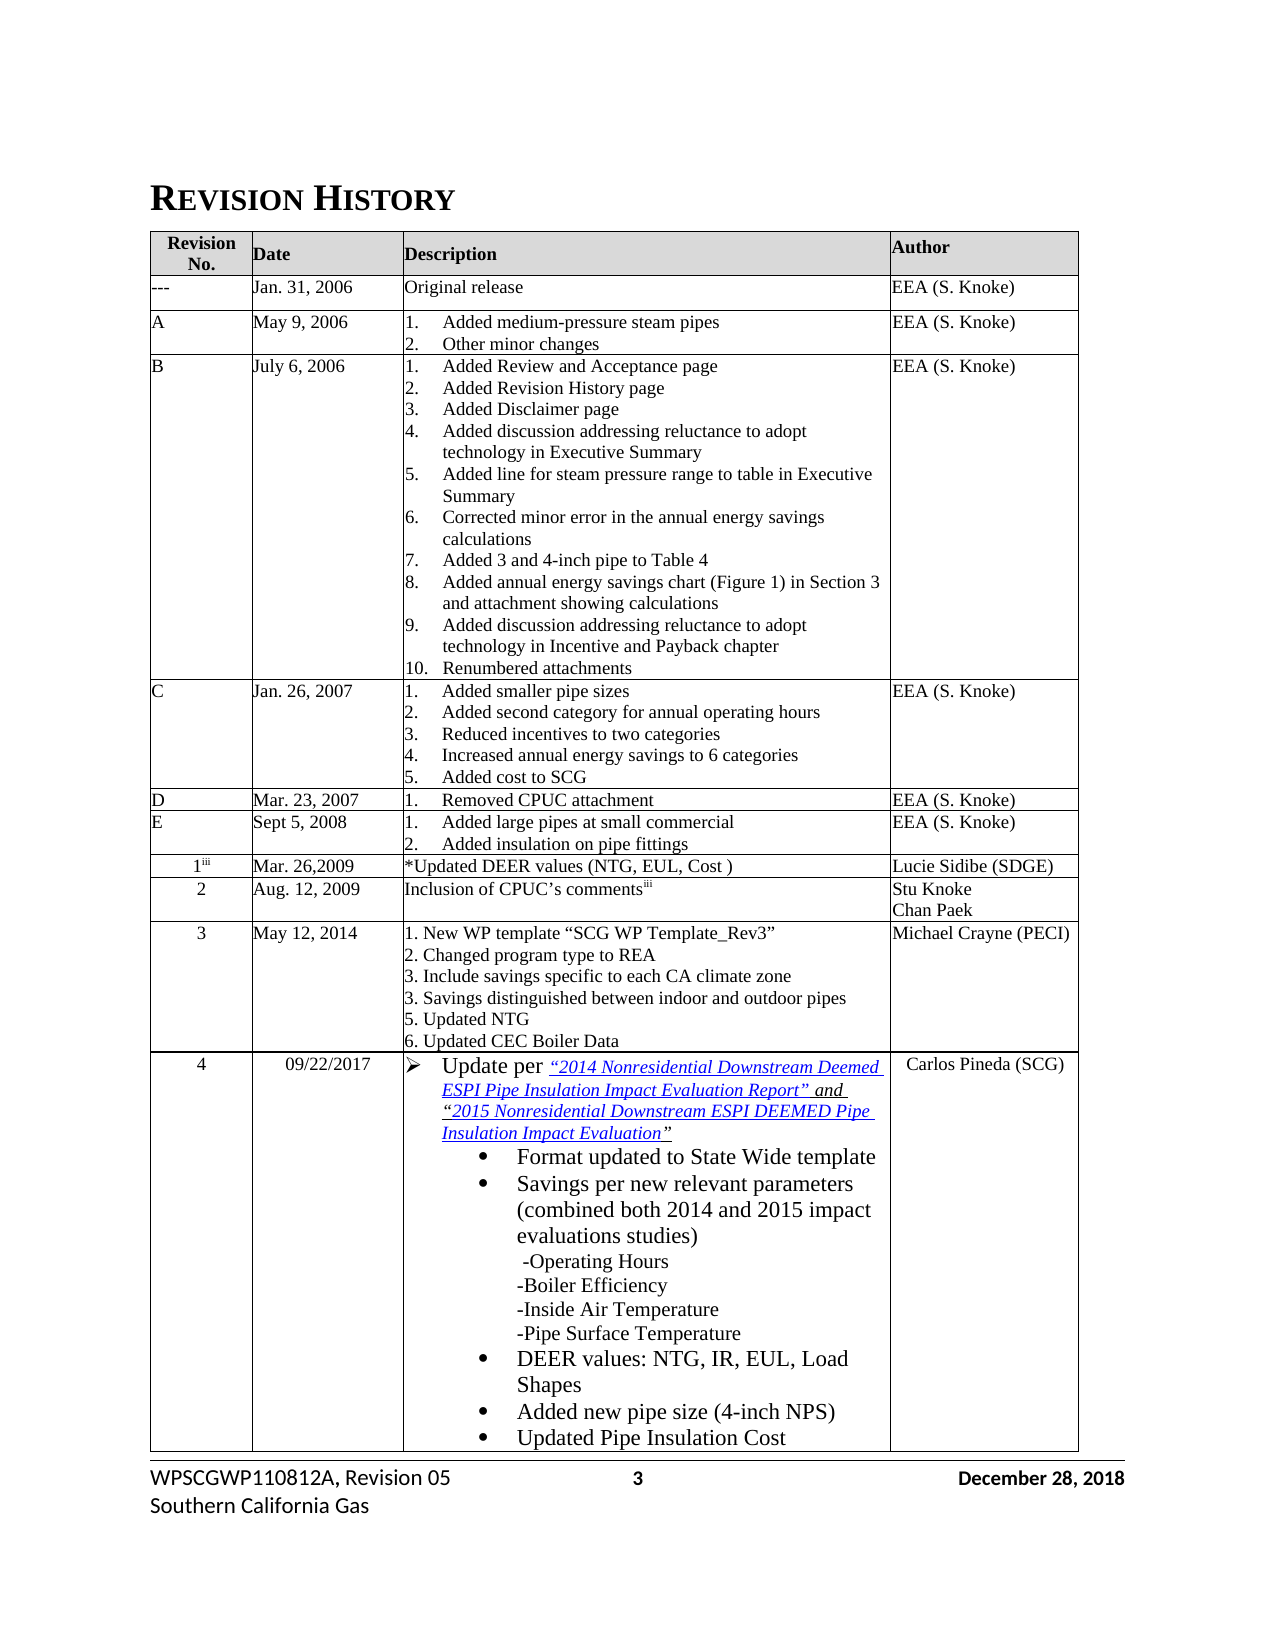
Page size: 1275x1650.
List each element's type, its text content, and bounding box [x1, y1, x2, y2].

table_cell E [151, 811, 252, 854]
table_cell --- [151, 276, 252, 310]
table_cell Inclusion of CPUC’s comments [404, 878, 890, 921]
table_cell 3 [151, 922, 252, 1051]
table_cell B [151, 355, 252, 678]
table_header Date [253, 232, 403, 275]
table_cell Michael Crayne (PECI) [891, 922, 1078, 1051]
table_cell D [151, 789, 252, 810]
table_cell EEA (S. Knoke) [891, 811, 1078, 854]
table_cell 1 [151, 855, 252, 877]
table_cell Mar. 23, 2007 [253, 789, 403, 810]
table_cell May 9, 2006 [253, 311, 403, 354]
table_cell Aug. 12, 2009 [253, 878, 403, 921]
table_cell Original release [404, 276, 890, 310]
table_cell Added smaller pipe sizes Added second category for annual operating hours Reduced incentives to two categories Increased annual energy savings to 6 categories Added cost to SCG [404, 680, 890, 787]
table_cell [404, 1053, 890, 1451]
table_cell Mar. 26,2009 [253, 855, 403, 877]
table_cell 4 [151, 1053, 252, 1451]
table_cell A [151, 311, 252, 354]
table_cell July 6, 2006 [253, 355, 403, 678]
table_cell Removed CPUC attachment [404, 789, 890, 810]
table_cell EEA (S. Knoke) [891, 276, 1078, 310]
table_cell Lucie Sidibe (SDGE) [891, 855, 1078, 877]
table_cell 2 [151, 878, 252, 921]
table_cell EEA (S. Knoke) [891, 355, 1078, 678]
table_cell 1. New WP template “SCG WP Template_Rev3” 2. Changed program type to REA 3. Include savings specific to each CA climate zone 3. Savings distinguished between indoor and outdoor pipes 5. Updated NTG 6. Updated CEC Boiler Data [404, 922, 890, 1051]
table_header Description [404, 232, 890, 275]
table_cell C [151, 680, 252, 787]
table_cell Jan. 31, 2006 [253, 276, 403, 310]
table_cell EEA (S. Knoke) [891, 311, 1078, 354]
table_cell EEA (S. Knoke) [891, 789, 1078, 810]
table_cell May 12, 2014 [253, 922, 403, 1051]
table_cell *Updated DEER values (NTG, EUL, Cost ) [404, 855, 890, 877]
subtitle Revision History [150, 175, 1125, 218]
table_cell Jan. 26, 2007 [253, 680, 403, 787]
table_cell Added medium-pressure steam pipes Other minor changes [404, 311, 890, 354]
table_header Author [891, 232, 1078, 275]
table_cell Added large pipes at small commercial Added insulation on pipe fittings [404, 811, 890, 854]
table_cell EEA (S. Knoke) [891, 680, 1078, 787]
table_cell Added Review and Acceptance page Added Revision History page Added Disclaimer page Added discussion addressing reluctance to adopt technology in Executive Summary Added line for steam pressure range to table in Executive Summary Corrected minor error in the annual energy savings calculations Added 3 and 4-inch pipe to Table 4 Added annual energy savings chart (Figure 1) in Section 3 and attachment showing calculations Added discussion addressing reluctance to adopt technology in Incentive and Payback chapter Renumbered attachments [404, 355, 890, 678]
table_cell Stu Knoke Chan Paek [891, 878, 1078, 921]
table_header Revision No. [151, 232, 252, 275]
table_cell Carlos Pineda (SCG) [891, 1053, 1078, 1451]
table_cell Sept 5, 2008 [253, 811, 403, 854]
table_cell 09/22/2017 [253, 1053, 403, 1451]
